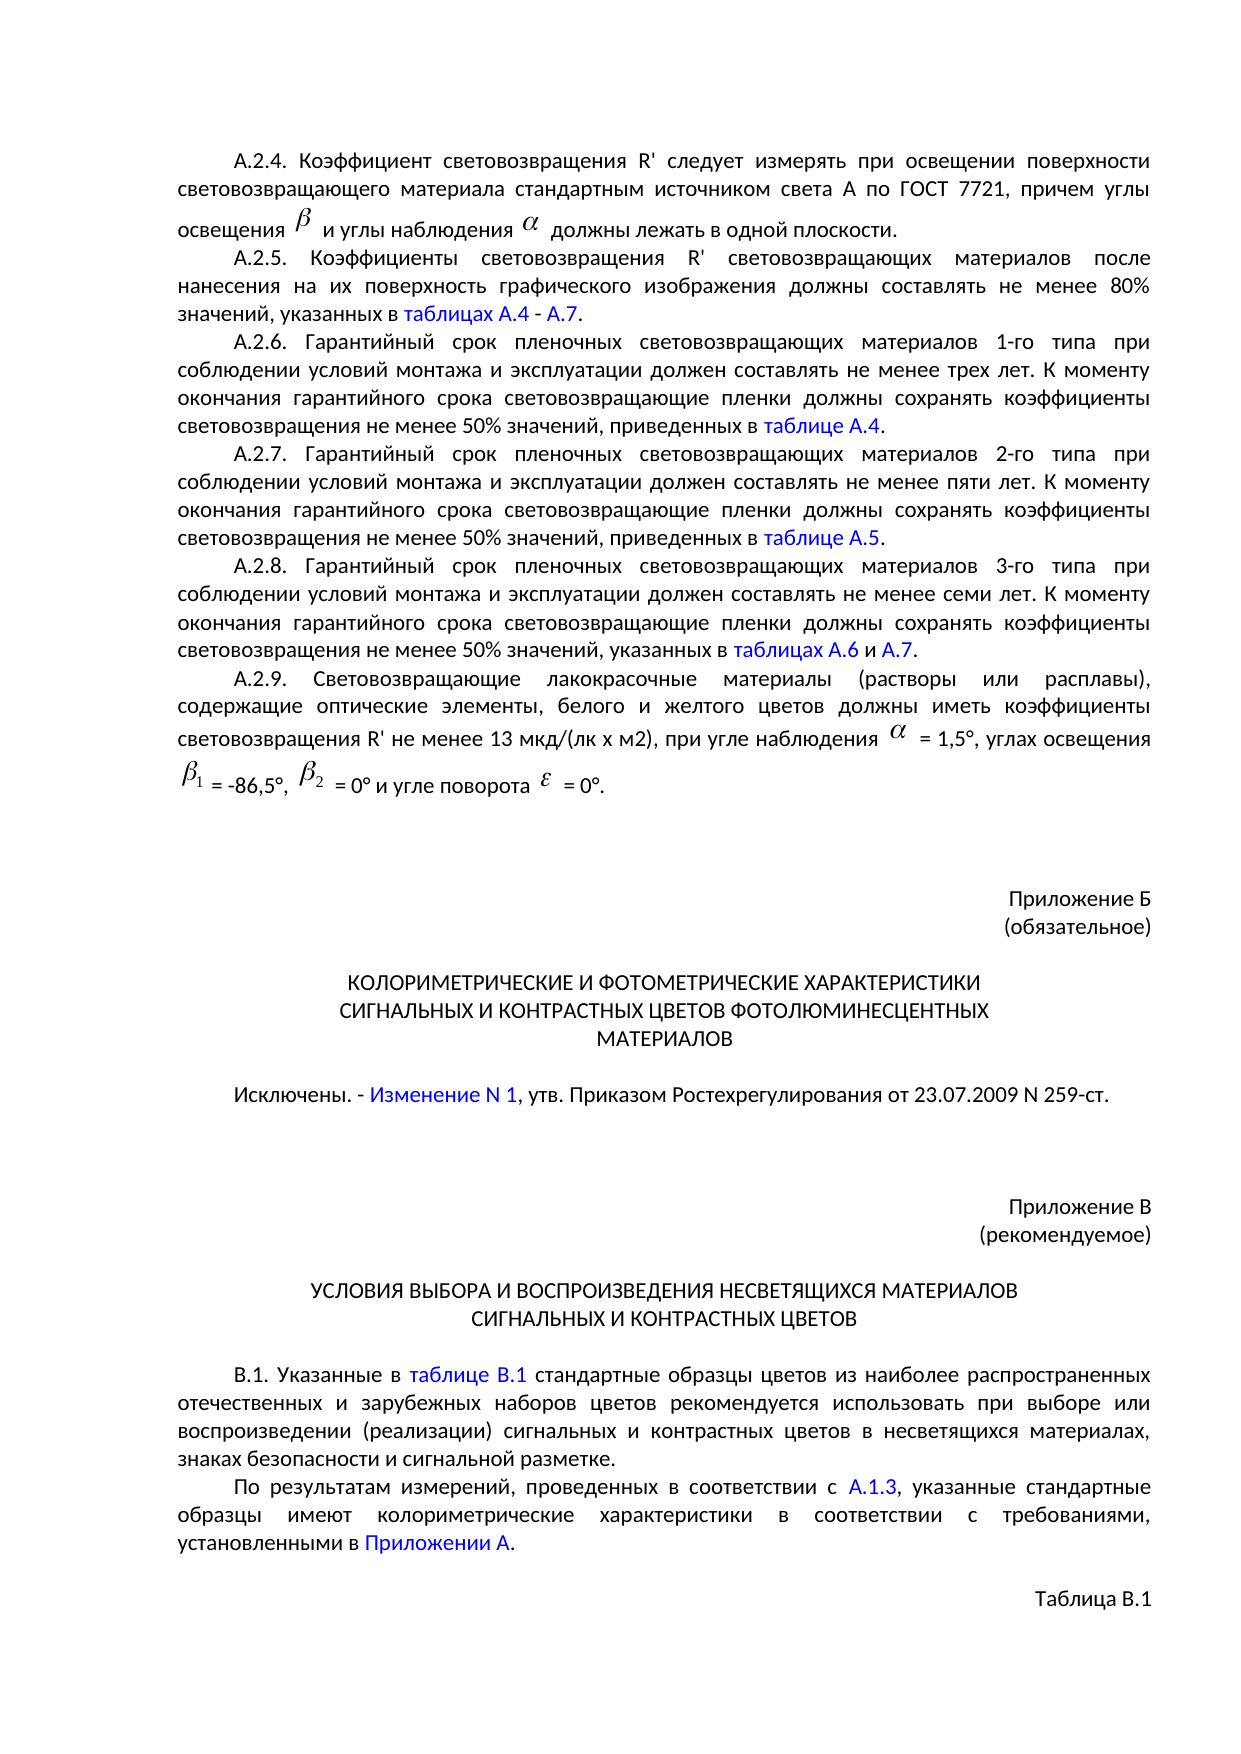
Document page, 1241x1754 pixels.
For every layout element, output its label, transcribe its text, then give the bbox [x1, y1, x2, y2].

text КОЛОРИМЕТРИЧЕСКИЕ И ФОТОМЕТРИЧЕСКИЕ ХАРАКТЕРИСТИКИ [177, 968, 1152, 996]
text А.2.9. Световозвращающие лакокрасочные материалы (растворы или расплавы), содержащие оптические элементы, белого и желтого цветов должны иметь коэффициенты световозвращения R' не менее 13 мкд/(лк х м2), при угле наблюдения = 1,5°, углах освещения = -86,5°, = 0° и угле поворота = 0°. [177, 664, 1152, 800]
text (рекомендуемое) [177, 1220, 1152, 1248]
text А.2.8. Гарантийный срок пленочных световозвращающих материалов 3-го типа при соблюдении условий монтажа и эксплуатации должен составлять не менее семи лет. К моменту окончания гарантийного срока световозвращающие пленки должны сохранять коэффициенты световозвращения не менее 50% значений, указанных в таблицах А.6 и А.7. [177, 552, 1152, 664]
text Исключены. - Изменение N 1, утв. Приказом Ростехрегулирования от 23.07.2009 N 259-ст. [177, 1080, 1152, 1108]
text Таблица В.1 [177, 1584, 1152, 1612]
text Приложение В [177, 1192, 1152, 1220]
text (обязательное) [177, 912, 1152, 940]
text Приложение Б [177, 884, 1152, 912]
text УСЛОВИЯ ВЫБОРА И ВОСПРОИЗВЕДЕНИЯ НЕСВЕТЯЩИХСЯ МАТЕРИАЛОВ [177, 1276, 1152, 1304]
text В.1. Указанные в таблице В.1 стандартные образцы цветов из наиболее распространенных отечественных и зарубежных наборов цветов рекомендуется использовать при выборе или воспроизведении (реализации) сигнальных и контрастных цветов в несветящихся материалах, знаках безопасности и сигнальной разметке. [177, 1360, 1152, 1472]
text СИГНАЛЬНЫХ И КОНТРАСТНЫХ ЦВЕТОВ ФОТОЛЮМИНЕСЦЕНТНЫХ [177, 996, 1152, 1024]
text А.2.5. Коэффициенты световозвращения R' световозвращающих материалов после нанесения на их поверхность графического изображения должны составлять не менее 80% значений, указанных в таблицах А.4 - А.7. [177, 243, 1152, 327]
text А.2.7. Гарантийный срок пленочных световозвращающих материалов 2-го типа при соблюдении условий монтажа и эксплуатации должен составлять не менее пяти лет. К моменту окончания гарантийного срока световозвращающие пленки должны сохранять коэффициенты световозвращения не менее 50% значений, приведенных в таблице А.5. [177, 439, 1152, 552]
text МАТЕРИАЛОВ [177, 1024, 1152, 1052]
text По результатам измерений, проведенных в соответствии с А.1.3, указанные стандартные образцы имеют колориметрические характеристики в соответствии с требованиями, установленными в Приложении А. [177, 1472, 1152, 1556]
text СИГНАЛЬНЫХ И КОНТРАСТНЫХ ЦВЕТОВ [177, 1304, 1152, 1332]
text А.2.4. Коэффициент световозвращения R' следует измерять при освещении поверхности световозвращающего материала стандартным источником света А по ГОСТ 7721, причем углы освещения и углы наблюдения должны лежать в одной плоскости. [177, 146, 1152, 243]
text А.2.6. Гарантийный срок пленочных световозвращающих материалов 1-го типа при соблюдении условий монтажа и эксплуатации должен составлять не менее трех лет. К моменту окончания гарантийного срока световозвращающие пленки должны сохранять коэффициенты световозвращения не менее 50% значений, приведенных в таблице А.4. [177, 327, 1152, 439]
